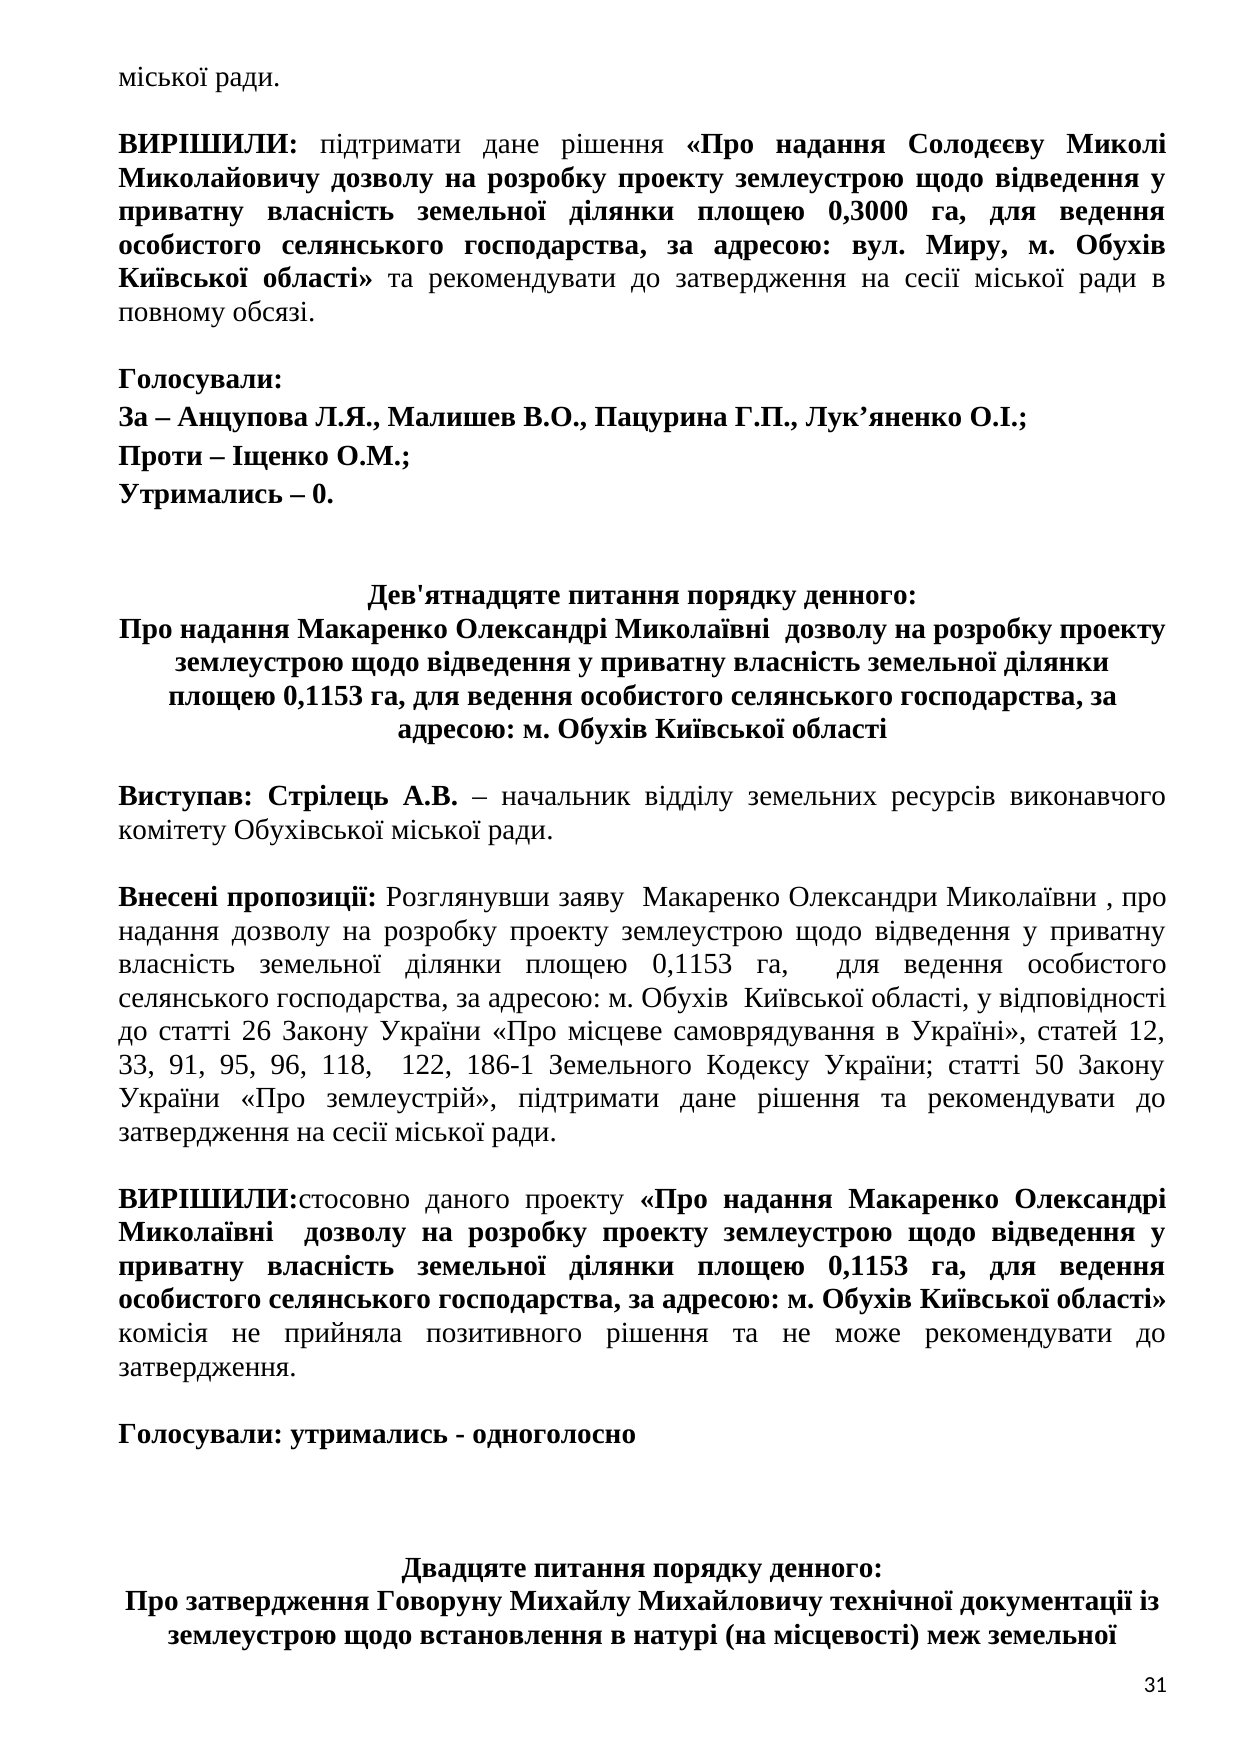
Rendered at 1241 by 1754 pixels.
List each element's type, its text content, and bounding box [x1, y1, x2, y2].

text Про надання Макаренко Олександрі Миколаївні дозволу на розробку проекту землеустрою щодо відведення у приватну власність земельної ділянки площею 0,1153 га, для ведення особистого селянського господарства, за адресою: м. Обухів Київської області [118, 611, 1167, 745]
text Утримались – 0. [118, 477, 1167, 510]
text Голосували: [118, 361, 1167, 394]
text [118, 1583, 1167, 1651]
text ВИРІШИЛИ:стосовно даного проекту «Про надання Макаренко Олександрі Миколаївні дозволу на розробку проекту землеустрою щодо відведення у приватну власність земельної ділянки площею 0,1153 га, для ведення особистого селянського господарства, за адресою: м. Обухів Київської області» комісія не прийняла позитивного рішення та не може рекомендувати до затвердження. [118, 1181, 1167, 1382]
text ВИРІШИЛИ: підтримати дане рішення «Про надання Солодєєву Миколі Миколайовичу дозволу на розробку проекту землеустрою щодо відведення у приватну власність земельної ділянки площею 0,3000 га, для ведення особистого селянського господарства, за адресою: вул. Миру, м. Обухів Київської області» та рекомендувати до затвердження на сесії міської ради в повному обсязі. [118, 126, 1167, 327]
text Виступав: Стрілець А.В. – начальник відділу земельних ресурсів виконавчого комітету Обухівської міської ради. [118, 778, 1167, 846]
text Двадцяте питання порядку денного: [118, 1550, 1167, 1583]
list Внесені пропозиції: Розглянувши заяву Макаренко Олександри Миколаївни , про надання дозволу на розробку проекту землеустрою щодо відведення у приватну власність земельної ділянки площею 0,1153 га, для ведення особистого селянського господарства, за адресою: м. Обухів Київської області, у відповідності до статті 26 Закону України «Про місцеве самоврядування в Україні», статей 12, 33, 91, 95, 96, 118, 122, 186-1 Земельного Кодексу України; статті 50 Закону України «Про землеустрій», підтримати дане рішення та рекомендувати до затвердження на сесії міської ради. [118, 879, 1167, 1147]
text Дев'ятнадцяте питання порядку денного: [118, 577, 1167, 611]
text За – Анцупова Л.Я., Малишев В.О., Пацурина Г.П., Лук’яненко О.І.; [118, 399, 1167, 433]
text Голосували: утримались - одноголосно [118, 1416, 1167, 1449]
text Проти – Іщенко О.М.; [118, 438, 1167, 472]
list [118, 59, 1167, 93]
